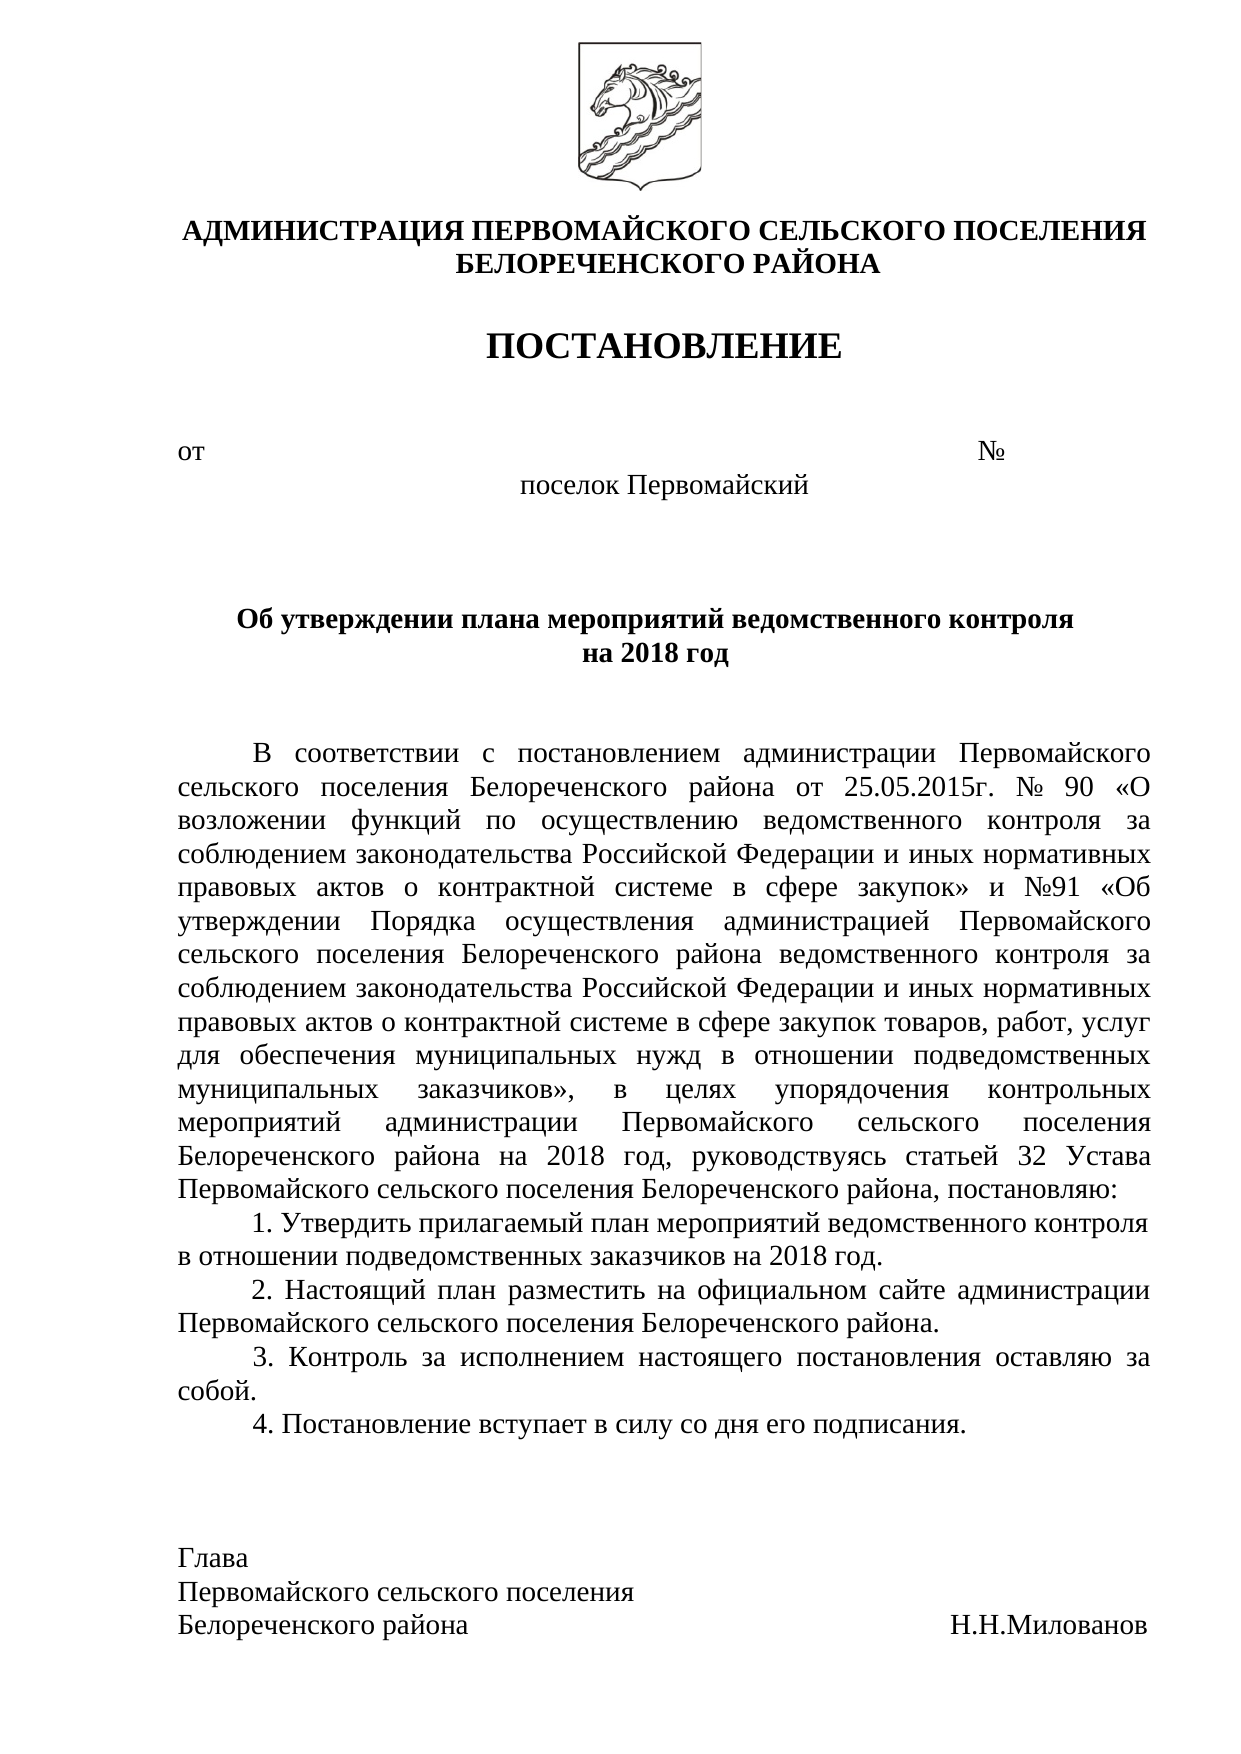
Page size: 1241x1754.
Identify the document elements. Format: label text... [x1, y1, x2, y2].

text БЕЛОРЕЧЕНСКОГО РАЙОНА [177, 247, 1152, 280]
text от № [177, 433, 1152, 467]
text поселок Первомайский [177, 467, 1152, 501]
text 3. Контроль за исполнением настоящего постановления оставляю за собой. [177, 1339, 1152, 1406]
text 2. Настоящий план разместить на официальном сайте администрации Первомайского сельского поселения Белореченского района. [177, 1272, 1152, 1339]
text Белореченского района Н.Н.Милованов [177, 1607, 1152, 1641]
text ПОСТАНОВЛЕНИЕ [177, 323, 1152, 366]
text Глава [177, 1540, 1152, 1574]
picture [578, 42, 702, 191]
text 1. Утвердить прилагаемый план мероприятий ведомственного контроля в отношении подведомственных заказчиков на 2018 год. [177, 1205, 1152, 1272]
text 4. Постановление вступает в силу со дня его подписания. [177, 1406, 1152, 1440]
subtitle Об утверждении плана мероприятий ведомственного контроля на 2018 год [233, 601, 1077, 668]
text АДМИНИСТРАЦИЯ ПЕРВОМАЙСКОГО СЕЛЬСКОГО ПОСЕЛЕНИЯ [177, 213, 1152, 247]
text Первомайского сельского поселения [177, 1574, 1152, 1607]
subtitle В соответствии с постановлением администрации Первомайского сельского поселения Белореченского района от 25.05.2015г. № 90 «О возложении функций по осуществлению ведомственного контроля за соблюдением законодательства Российской Федерации и иных нормативных правовых актов о контрактной системе в сфере закупок» и №91 «Об утверждении Порядка осуществления администрацией Первомайского сельского поселения Белореченского района ведомственного контроля за соблюдением законодательства Российской Федерации и иных нормативных правовых актов о контрактной системе в сфере закупок товаров, работ, услуг для обеспечения муниципальных нужд в отношении подведомственных муниципальных заказчиков», в целях упорядочения контрольных мероприятий администрации Первомайского сельского поселения Белореченского района на 2018 год, руководствуясь статьей 32 Устава Первомайского сельского поселения Белореченского района, постановляю: [177, 735, 1152, 1205]
